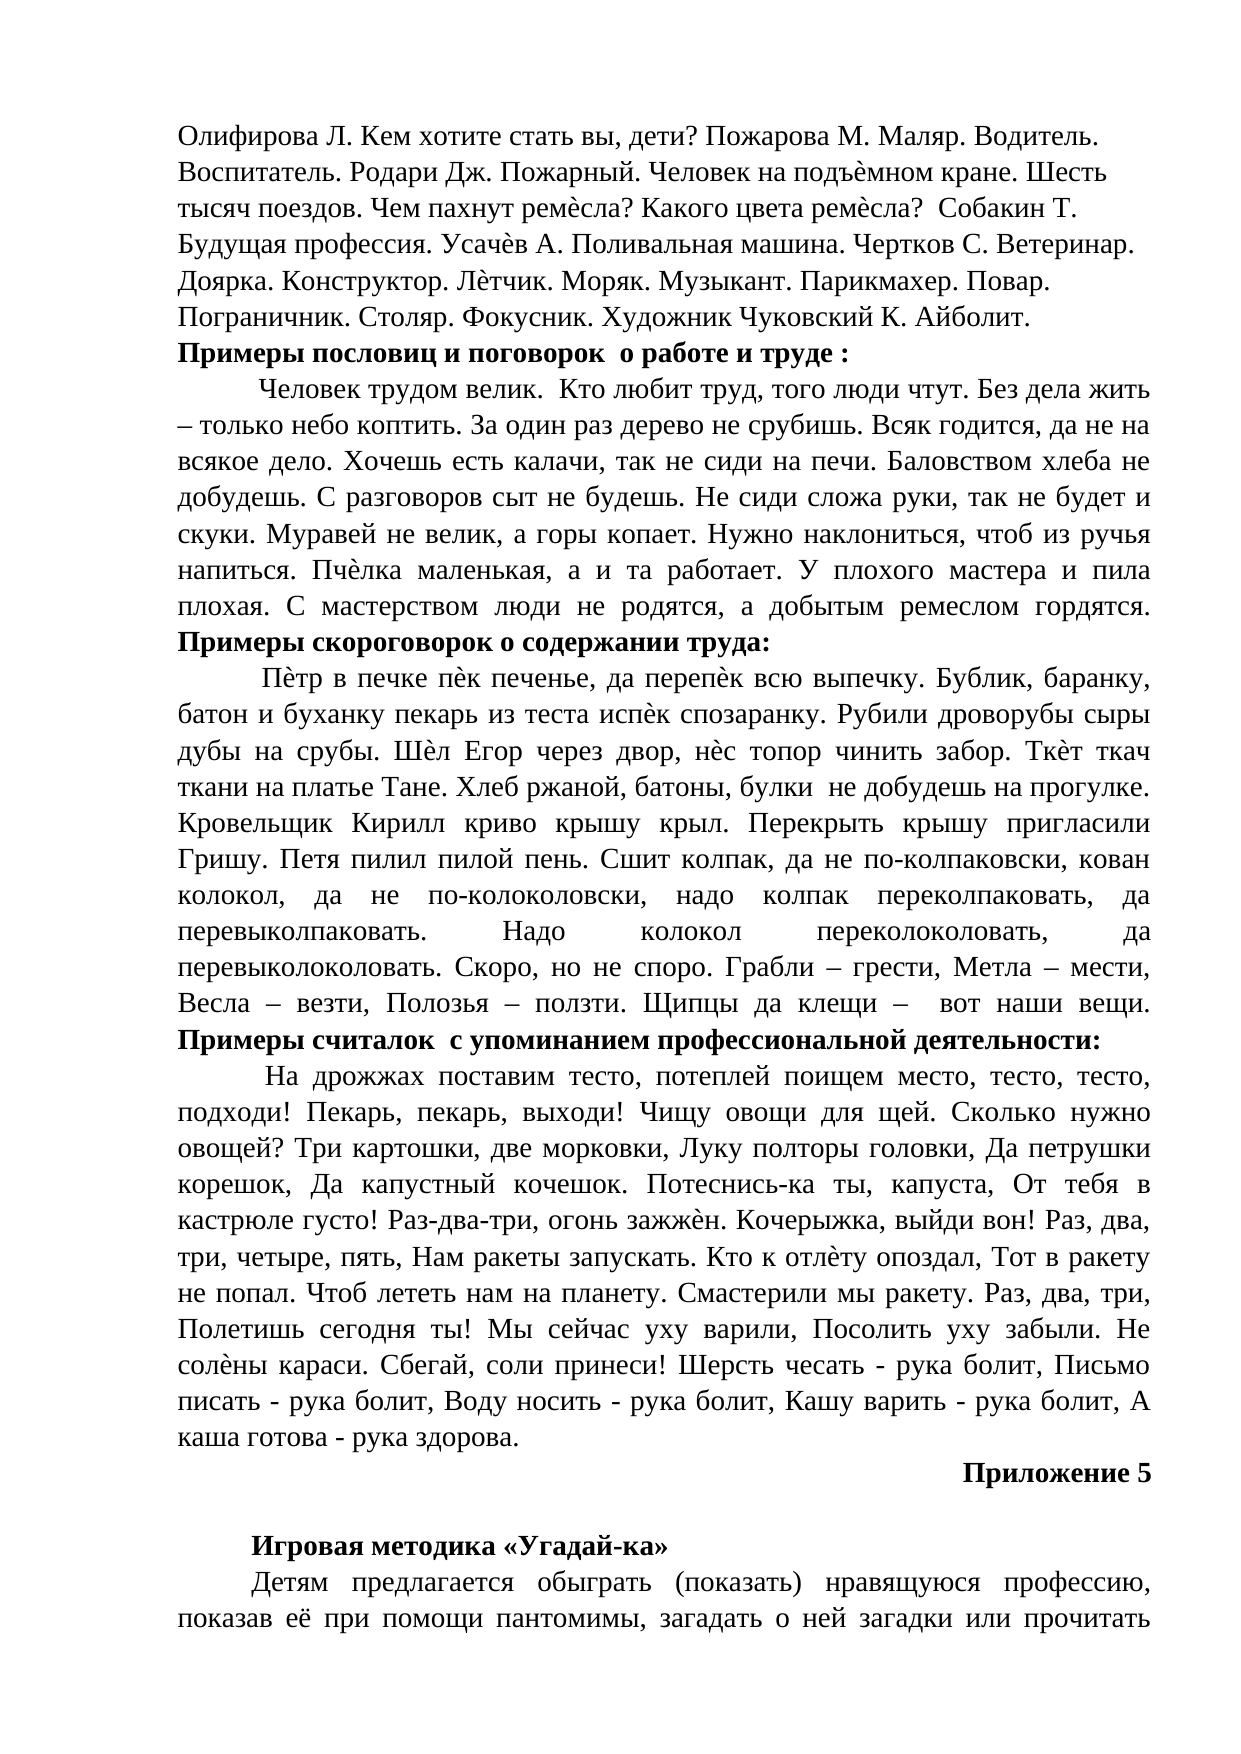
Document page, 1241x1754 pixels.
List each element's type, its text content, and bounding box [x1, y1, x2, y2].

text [177, 1564, 1152, 1634]
text Приложение 5 [177, 1456, 1152, 1489]
text Игровая методика «Угадай-ка» [177, 1528, 1152, 1561]
text На дрожжах поставим тесто, потеплей поищем место, тесто, тесто, подходи! Пекарь, пекарь, выходи! Чищу овощи для щей. Сколько нужно овощей? Три картошки, две морковки, Луку полторы головки, Да петрушки корешок, Да капустный кочешок. Потеснись-ка ты, капуста, От тебя в кастрюле густо! Раз-два-три, огонь зажжѐн. Кочерыжка, выйди вон! Раз, два, три, четыре, пять, Нам ракеты запускать. Кто к отлѐту опоздал, Тот в ракету не попал. Чтоб лететь нам на планету. Смастерили мы ракету. Раз, два, три, Полетишь сегодня ты! Мы сейчас уху варили, Посолить уху забыли. Не солѐны караси. Сбегай, соли принеси! Шерсть чесать - рука болит, Письмо писать - рука болит, Воду носить - рука болит, Кашу варить - рука болит, А каша готова - рука здорова. [177, 1058, 1152, 1453]
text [177, 118, 1152, 368]
text Человек трудом велик. Кто любит труд, того люди чтут. Без дела жить – только небо коптить. За один раз дерево не срубишь. Всяк годится, да не на всякое дело. Хочешь есть калачи, так не сиди на печи. Баловством хлеба не добудешь. С разговоров сыт не будешь. Не сиди сложа руки, так не будет и скуки. Муравей не велик, а горы копает. Нужно наклониться, чтоб из ручья напиться. Пчѐлка маленькая, а и та работает. У плохого мастера и пила плохая. С мастерством люди не родятся, а добытым ремеслом гордятся. Примеры скороговорок о содержании труда: [177, 371, 1152, 658]
text Пѐтр в печке пѐк печенье, да перепѐк всю выпечку. Бублик, баранку, батон и буханку пекарь из теста испѐк спозаранку. Рубили дроворубы сыры дубы на срубы. Шѐл Егор через двор, нѐс топор чинить забор. Ткѐт ткач ткани на платье Тане. Хлеб ржаной, батоны, булки не добудешь на прогулке. Кровельщик Кирилл криво крышу крыл. Перекрыть крышу пригласили Гришу. Петя пилил пилой пень. Сшит колпак, да не по-колпаковски, кован колокол, да не по-колоколовски, надо колпак переколпаковать, да перевыколпаковать. Надо колокол переколоколовать, да перевыколоколовать. Скоро, но не споро. Грабли – грести, Метла – мести, Весла – везти, Полозья – ползти. Щипцы да клещи – вот наши вещи. Примеры считалок с упоминанием профессиональной деятельности: [177, 660, 1152, 1055]
